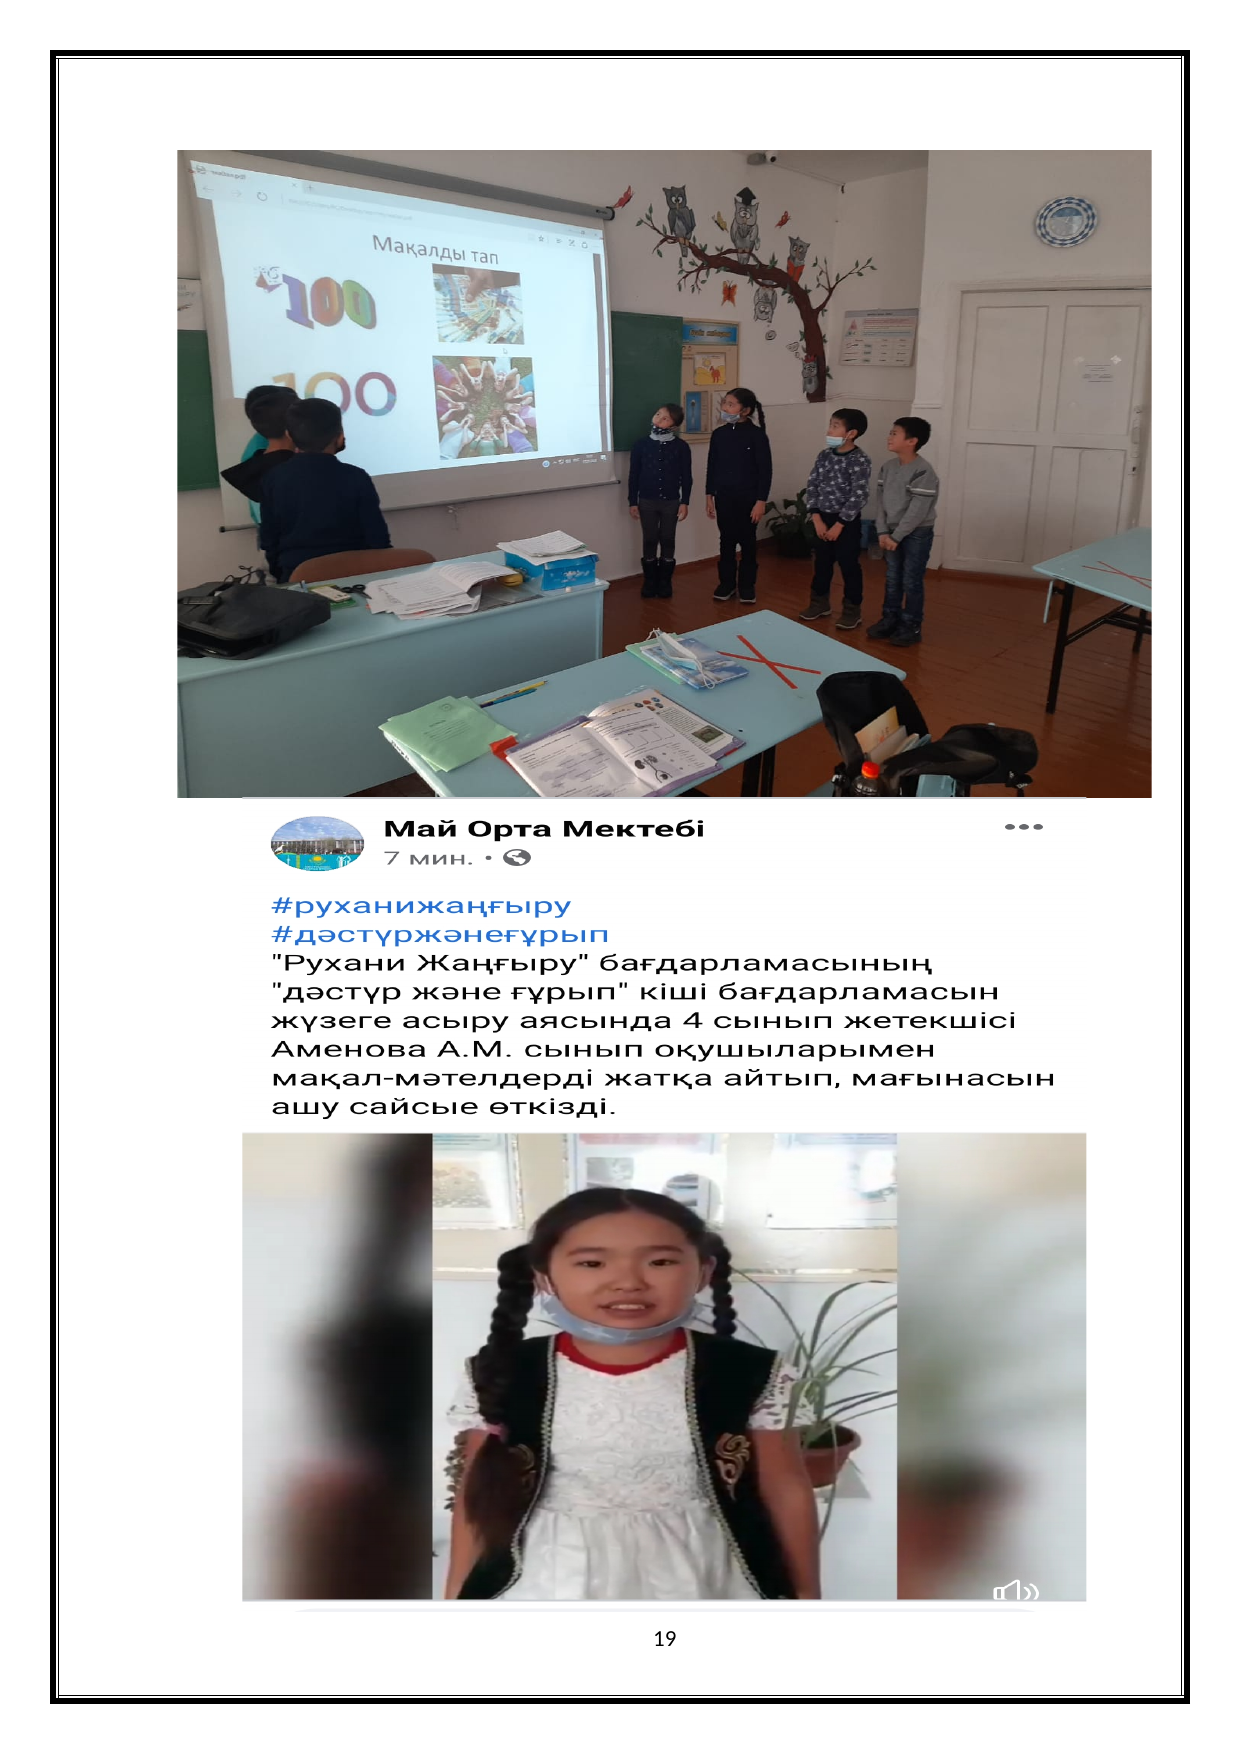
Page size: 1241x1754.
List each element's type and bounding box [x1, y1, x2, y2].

picture [177, 150, 1152, 1612]
